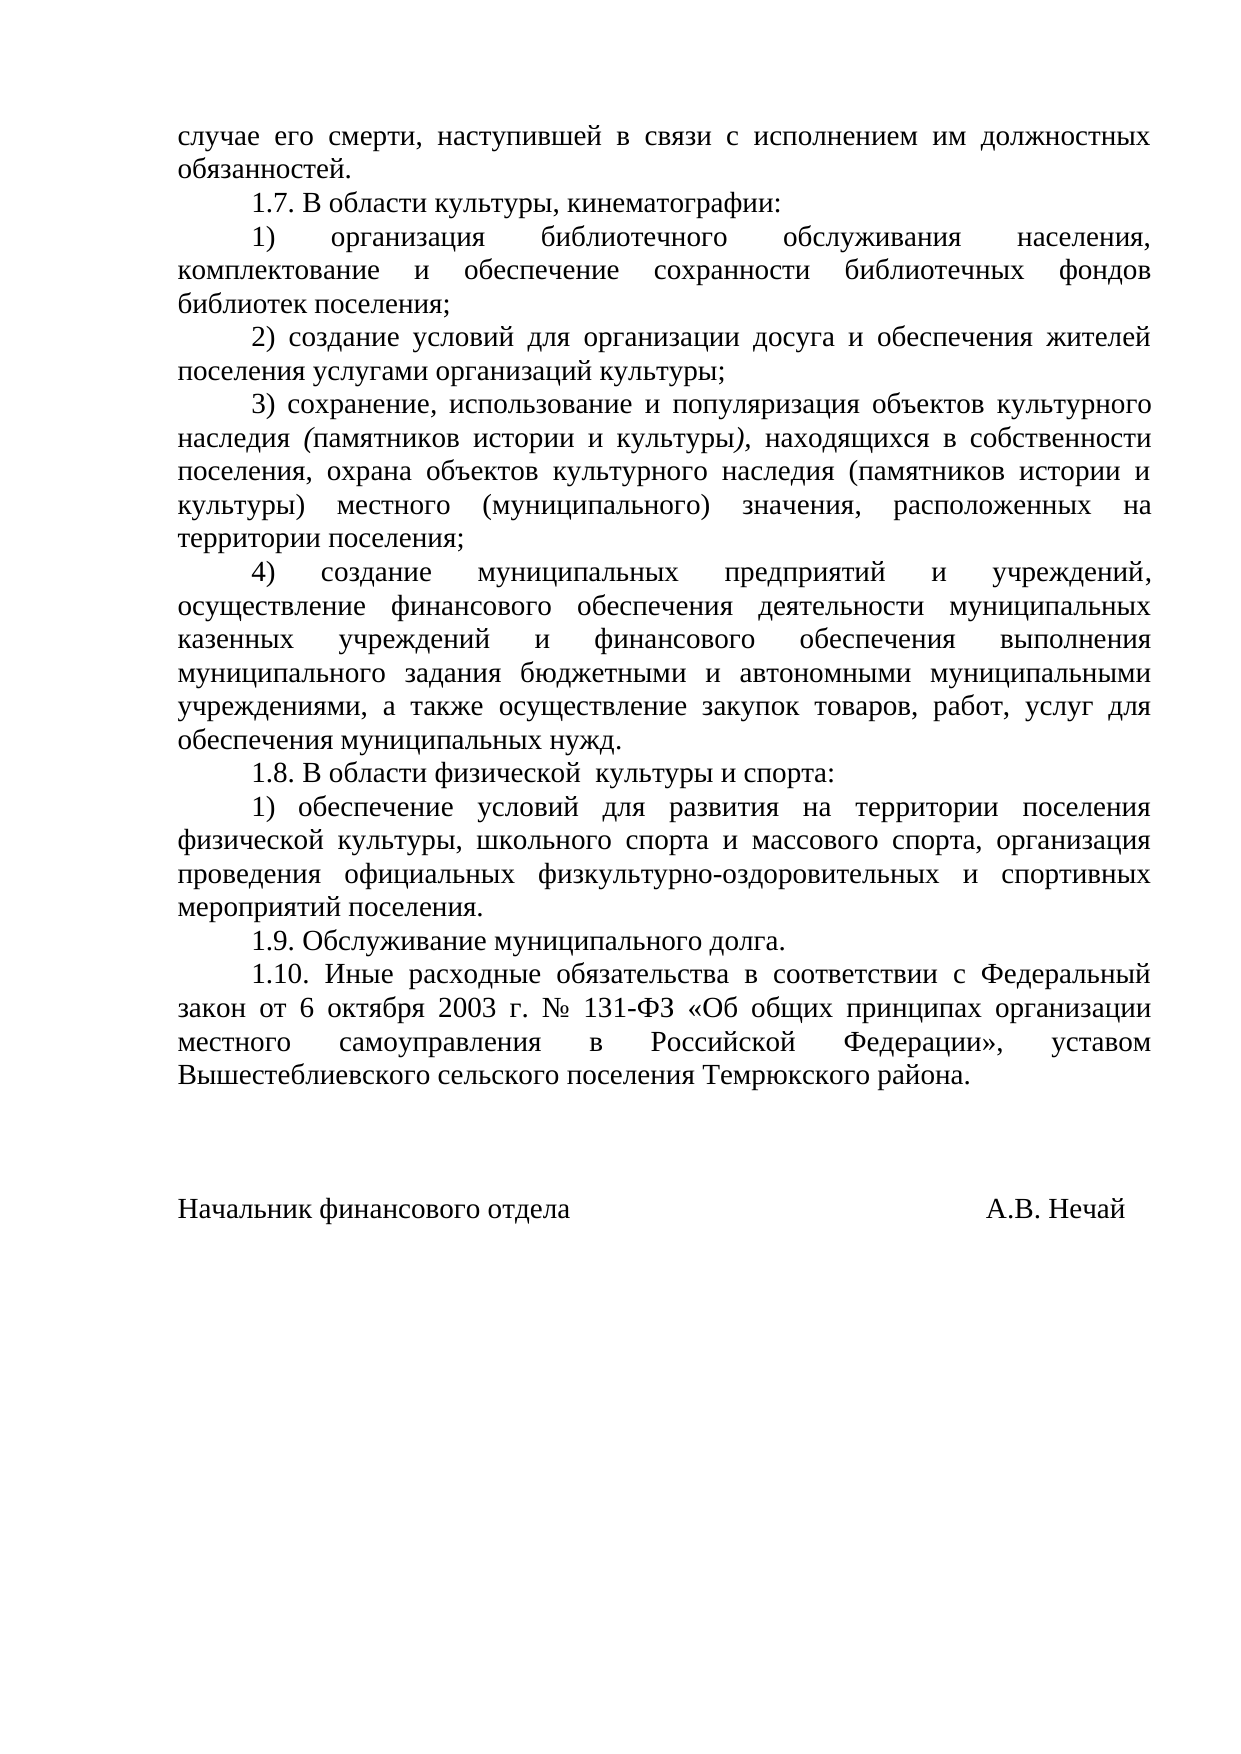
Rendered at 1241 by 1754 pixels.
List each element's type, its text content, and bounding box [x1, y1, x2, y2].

text 1) организация библиотечного обслуживания населения, комплектование и обеспечение сохранности библиотечных фондов библиотек поселения; [177, 219, 1152, 319]
text Начальник финансового отдела А.В. Нечай [177, 1191, 1152, 1225]
text 2) создание условий для организации досуга и обеспечения жителей поселения услугами организаций культуры; [177, 319, 1152, 386]
text 1) обеспечение условий для развития на территории поселения физической культуры, школьного спорта и массового спорта, организация проведения официальных физкультурно-оздоровительных и спортивных мероприятий поселения. [177, 789, 1152, 923]
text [177, 118, 1152, 185]
text 1.7. В области культуры, кинематографии: [177, 185, 1152, 219]
text 1.8. В области физической культуры и спорта: [177, 755, 1152, 789]
text 1.9. Обслуживание муниципального долга. [177, 923, 1152, 957]
text 3) сохранение, использование и популяризация объектов культурного наследия (памятников истории и культуры), находящихся в собственности поселения, охрана объектов культурного наследия (памятников истории и культуры) местного (муниципального) значения, расположенных на территории поселения; [177, 386, 1152, 554]
text 1.10. Иные расходные обязательства в соответствии с Федеральный закон от 6 октября 2003 г. № 131-ФЗ «Об общих принципах организации местного самоуправления в Российской Федерации», уставом Вышестеблиевского сельского поселения Темрюкского района. [177, 957, 1152, 1091]
text 4) создание муниципальных предприятий и учреждений, осуществление финансового обеспечения деятельности муниципальных казенных учреждений и финансового обеспечения выполнения муниципального задания бюджетными и автономными муниципальными учреждениями, а также осуществление закупок товаров, работ, услуг для обеспечения муниципальных нужд. [177, 554, 1152, 755]
